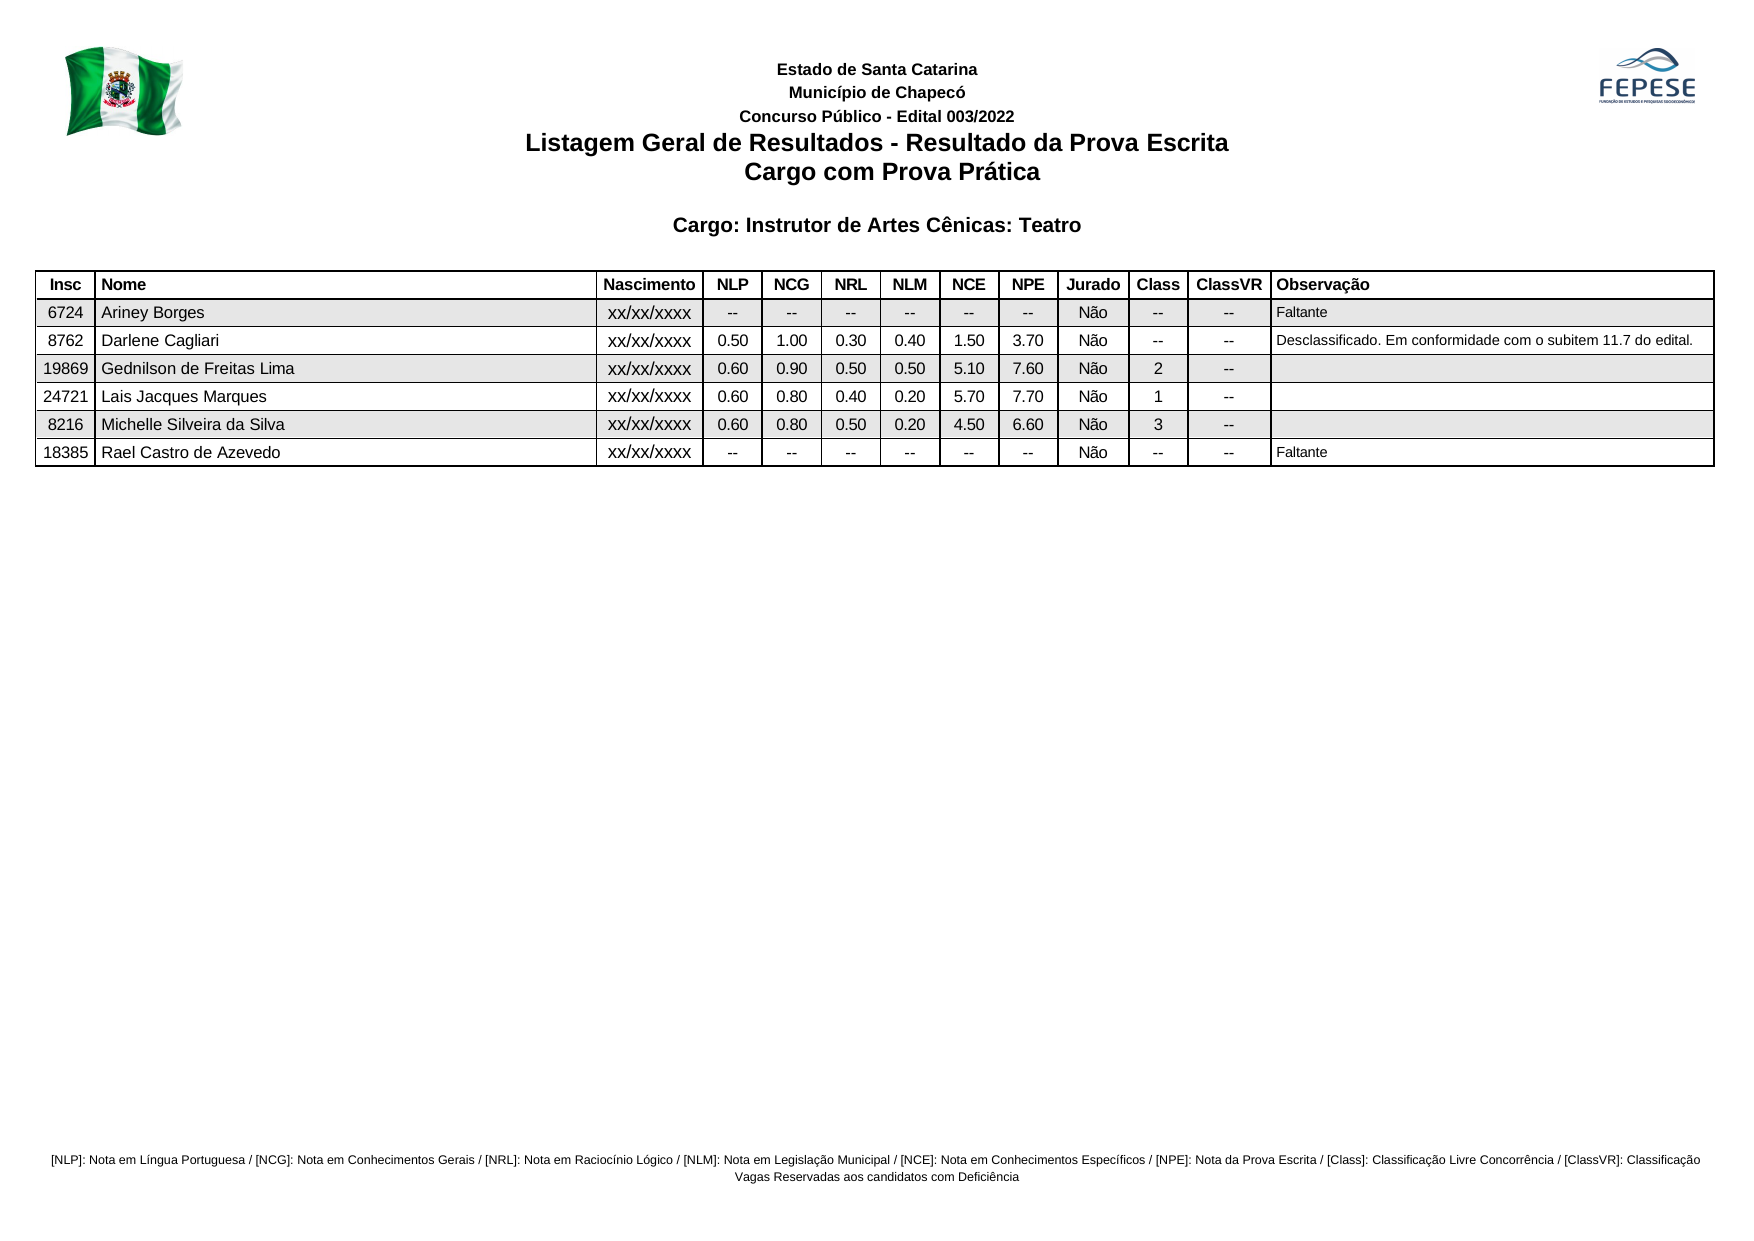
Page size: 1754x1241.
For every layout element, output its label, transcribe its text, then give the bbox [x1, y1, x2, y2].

table_cell 19869 [36, 355, 94, 382]
title Cargo com Prova Prática [554, 157, 1230, 186]
table_cell -- [1189, 383, 1270, 409]
table_cell -- [1000, 439, 1057, 465]
table_cell 0.50 [881, 355, 939, 382]
table_cell Não [1059, 439, 1128, 465]
table_cell 0.40 [822, 383, 880, 409]
table_cell 0.50 [822, 411, 880, 437]
table_cell 1.50 [941, 327, 998, 354]
table_header Nome [96, 272, 596, 298]
table_cell -- [1130, 327, 1187, 354]
table_cell xx/xx/xxxx [597, 355, 702, 382]
table_cell -- [1189, 327, 1270, 354]
table_header Insc [36, 272, 94, 298]
table_cell 0.50 [822, 355, 880, 382]
table_header NPE [1000, 272, 1057, 298]
table_header Class [1130, 272, 1187, 298]
table_cell -- [822, 300, 880, 326]
table_cell -- [763, 439, 821, 465]
table_cell xx/xx/xxxx [597, 300, 702, 326]
table_cell Desclassificado. Em conformidade com o subitem 11.7 do edital. [1272, 327, 1713, 354]
table_cell 0.60 [704, 383, 761, 409]
table_cell -- [941, 300, 998, 326]
table_cell 0.60 [704, 411, 761, 437]
table_header Nascimento [597, 272, 702, 298]
table_cell [1272, 411, 1713, 437]
table_cell Não [1059, 355, 1128, 382]
table_cell 0.90 [763, 355, 821, 382]
table_header ClassVR [1189, 272, 1270, 298]
table_cell 3.70 [1000, 327, 1057, 354]
table_cell -- [881, 300, 939, 326]
table_cell 7.60 [1000, 355, 1057, 382]
table_cell xx/xx/xxxx [597, 383, 702, 409]
table_cell 6.60 [1000, 411, 1057, 437]
table_cell 18385 [36, 439, 94, 465]
text [NLP]: Nota em Língua Portuguesa / [NCG]: Nota em Conhecimentos Gerais / [NRL]: Nota em Raciocínio Lógico / [NLM]: Nota em Legislação Municipal / [NCE]: Nota em Conhecimentos Específicos / [NPE]: Nota da Prova Escrita / [Class]: Classificação Livre Concorrência / [ClassVR]: Classificação Vagas Reservadas aos candidatos com Deficiência [51, 1152, 1725, 1184]
picture [65, 46, 184, 136]
table_header NLM [881, 272, 939, 298]
table_cell -- [1130, 439, 1187, 465]
picture [1599, 48, 1695, 104]
table_cell Não [1059, 411, 1128, 437]
table_cell [1272, 383, 1713, 409]
table_cell [1272, 355, 1713, 382]
table_cell -- [763, 300, 821, 326]
table_cell xx/xx/xxxx [597, 327, 702, 354]
text Concurso Público - Edital 003/2022 [523, 106, 1230, 126]
table_cell Gednilson de Freitas Lima [96, 355, 596, 382]
table_cell Não [1059, 383, 1128, 409]
table_cell -- [941, 439, 998, 465]
table_cell 24721 [36, 383, 94, 409]
table_cell 0.60 [704, 355, 761, 382]
table_cell Não [1059, 327, 1128, 354]
table_cell -- [1130, 300, 1187, 326]
table_cell 5.70 [941, 383, 998, 409]
table_cell 0.50 [704, 327, 761, 354]
table_cell 0.20 [881, 411, 939, 437]
table_cell -- [881, 439, 939, 465]
table_cell 8216 [36, 411, 94, 437]
table_cell 0.80 [763, 411, 821, 437]
table_header NCE [941, 272, 998, 298]
table_header NLP [704, 272, 761, 298]
table_header Observação [1272, 272, 1713, 298]
table_cell -- [1189, 300, 1270, 326]
table_cell -- [1000, 300, 1057, 326]
table_cell -- [704, 439, 761, 465]
text Estado de Santa Catarina Município de Chapecó [742, 59, 1012, 102]
table_cell 5.10 [941, 355, 998, 382]
table_cell 3 [1130, 411, 1187, 437]
table_header NCG [763, 272, 821, 298]
table_cell Faltante [1272, 439, 1713, 465]
table_cell 0.80 [763, 383, 821, 409]
table_cell 0.20 [881, 383, 939, 409]
table_cell Ariney Borges [96, 300, 596, 326]
table_cell 1 [1130, 383, 1187, 409]
table_cell Rael Castro de Azevedo [96, 439, 596, 465]
table_cell 7.70 [1000, 383, 1057, 409]
table_cell -- [704, 300, 761, 326]
table_cell 4.50 [941, 411, 998, 437]
table_cell Michelle Silveira da Silva [96, 411, 596, 437]
table_cell 8762 [36, 327, 94, 354]
table_cell Faltante [1272, 300, 1713, 326]
table_cell 6724 [36, 299, 94, 326]
table_cell 0.40 [881, 327, 939, 354]
table_cell -- [1189, 355, 1270, 382]
table_cell 2 [1130, 355, 1187, 382]
table_header NRL [822, 272, 880, 298]
title Listagem Geral de Resultados - Resultado da Prova Escrita [523, 128, 1230, 156]
table_header Jurado [1059, 272, 1128, 298]
text Cargo: Instrutor de Artes Cênicas: Teatro [523, 213, 1231, 237]
table_cell Não [1059, 300, 1128, 326]
table_cell xx/xx/xxxx [597, 439, 702, 465]
table_cell 1.00 [763, 327, 821, 354]
table_cell 0.30 [822, 327, 880, 354]
table_cell Darlene Cagliari [96, 327, 596, 354]
table_cell -- [1189, 411, 1270, 437]
table_cell -- [1189, 439, 1270, 465]
table_cell -- [822, 439, 880, 465]
table_cell Lais Jacques Marques [96, 383, 596, 409]
table_cell xx/xx/xxxx [597, 411, 702, 437]
